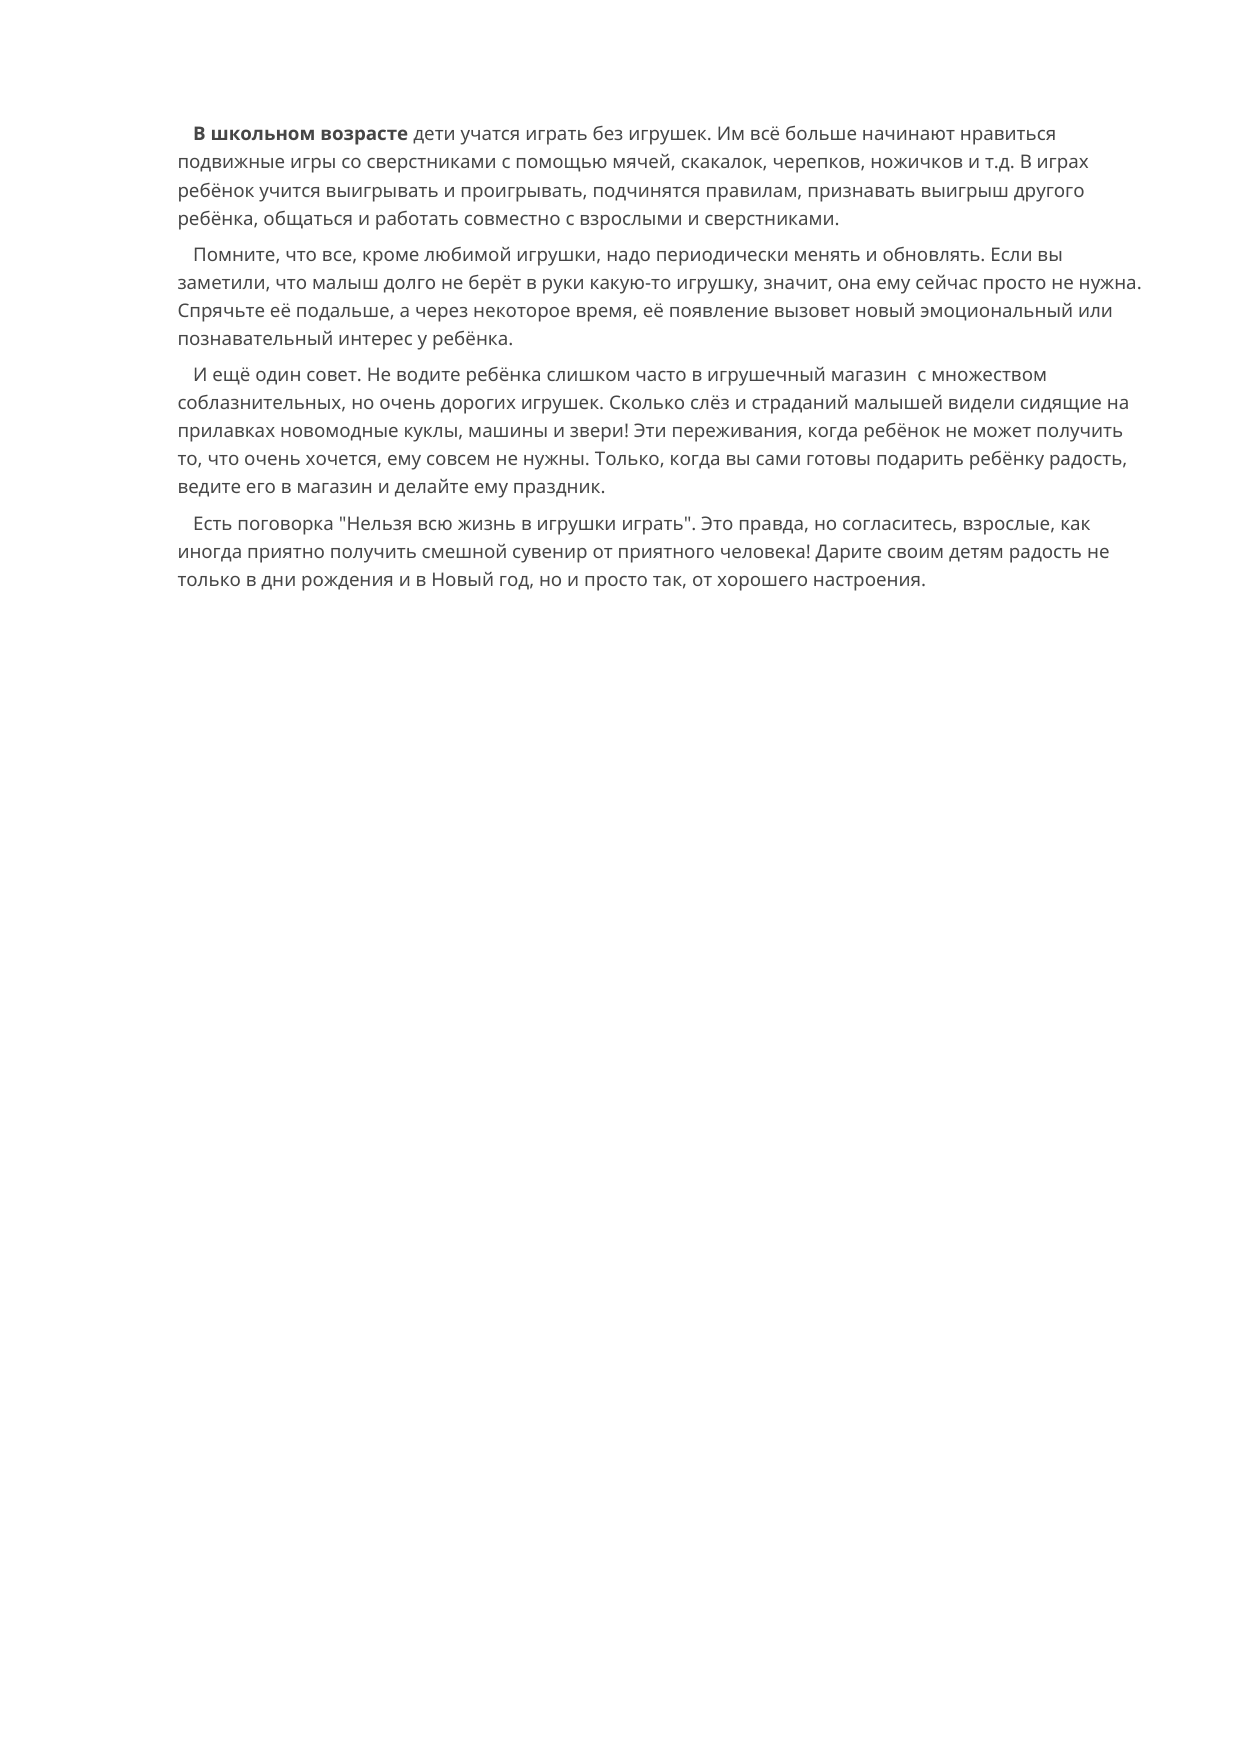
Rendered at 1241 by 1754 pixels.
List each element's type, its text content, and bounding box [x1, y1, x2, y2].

text И ещё один совет. Не водите ребёнка слишком часто в игрушечный магазин с множеством соблазнительных, но очень дорогих игрушек. Сколько слёз и страданий малышей видели сидящие на прилавках новомодные куклы, машины и звери! Эти переживания, когда ребёнок не может получить то, что очень хочется, ему совсем не нужны. Только, когда вы сами готовы подарить ребёнку радость, ведите его в магазин и делайте ему праздник. [177, 359, 1152, 499]
text Есть поговорка "Нельзя всю жизнь в игрушки играть". Это правда, но согласитесь, взрослые, как иногда приятно получить смешной сувенир от приятного человека! Дарите своим детям радость не только в дни рождения и в Новый год, но и просто так, от хорошего настроения. [177, 507, 1152, 592]
text Помните, что все, кроме любимой игрушки, надо периодически менять и обновлять. Если вы заметили, что малыш долго не берёт в руки какую-то игрушку, значит, она ему сейчас просто не нужна. Спрячьте её подальше, а через некоторое время, её появление вызовет новый эмоциональный или познавательный интерес у ребёнка. [177, 238, 1152, 351]
text В школьном возрасте дети учатся играть без игрушек. Им всё больше начинают нравиться подвижные игры со сверстниками с помощью мячей, скакалок, черепков, ножичков и т.д. В играх ребёнок учится выигрывать и проигрывать, подчинятся правилам, признавать выигрыш другого ребёнка, общаться и работать совместно с взрослыми и сверстниками. [177, 118, 1152, 231]
